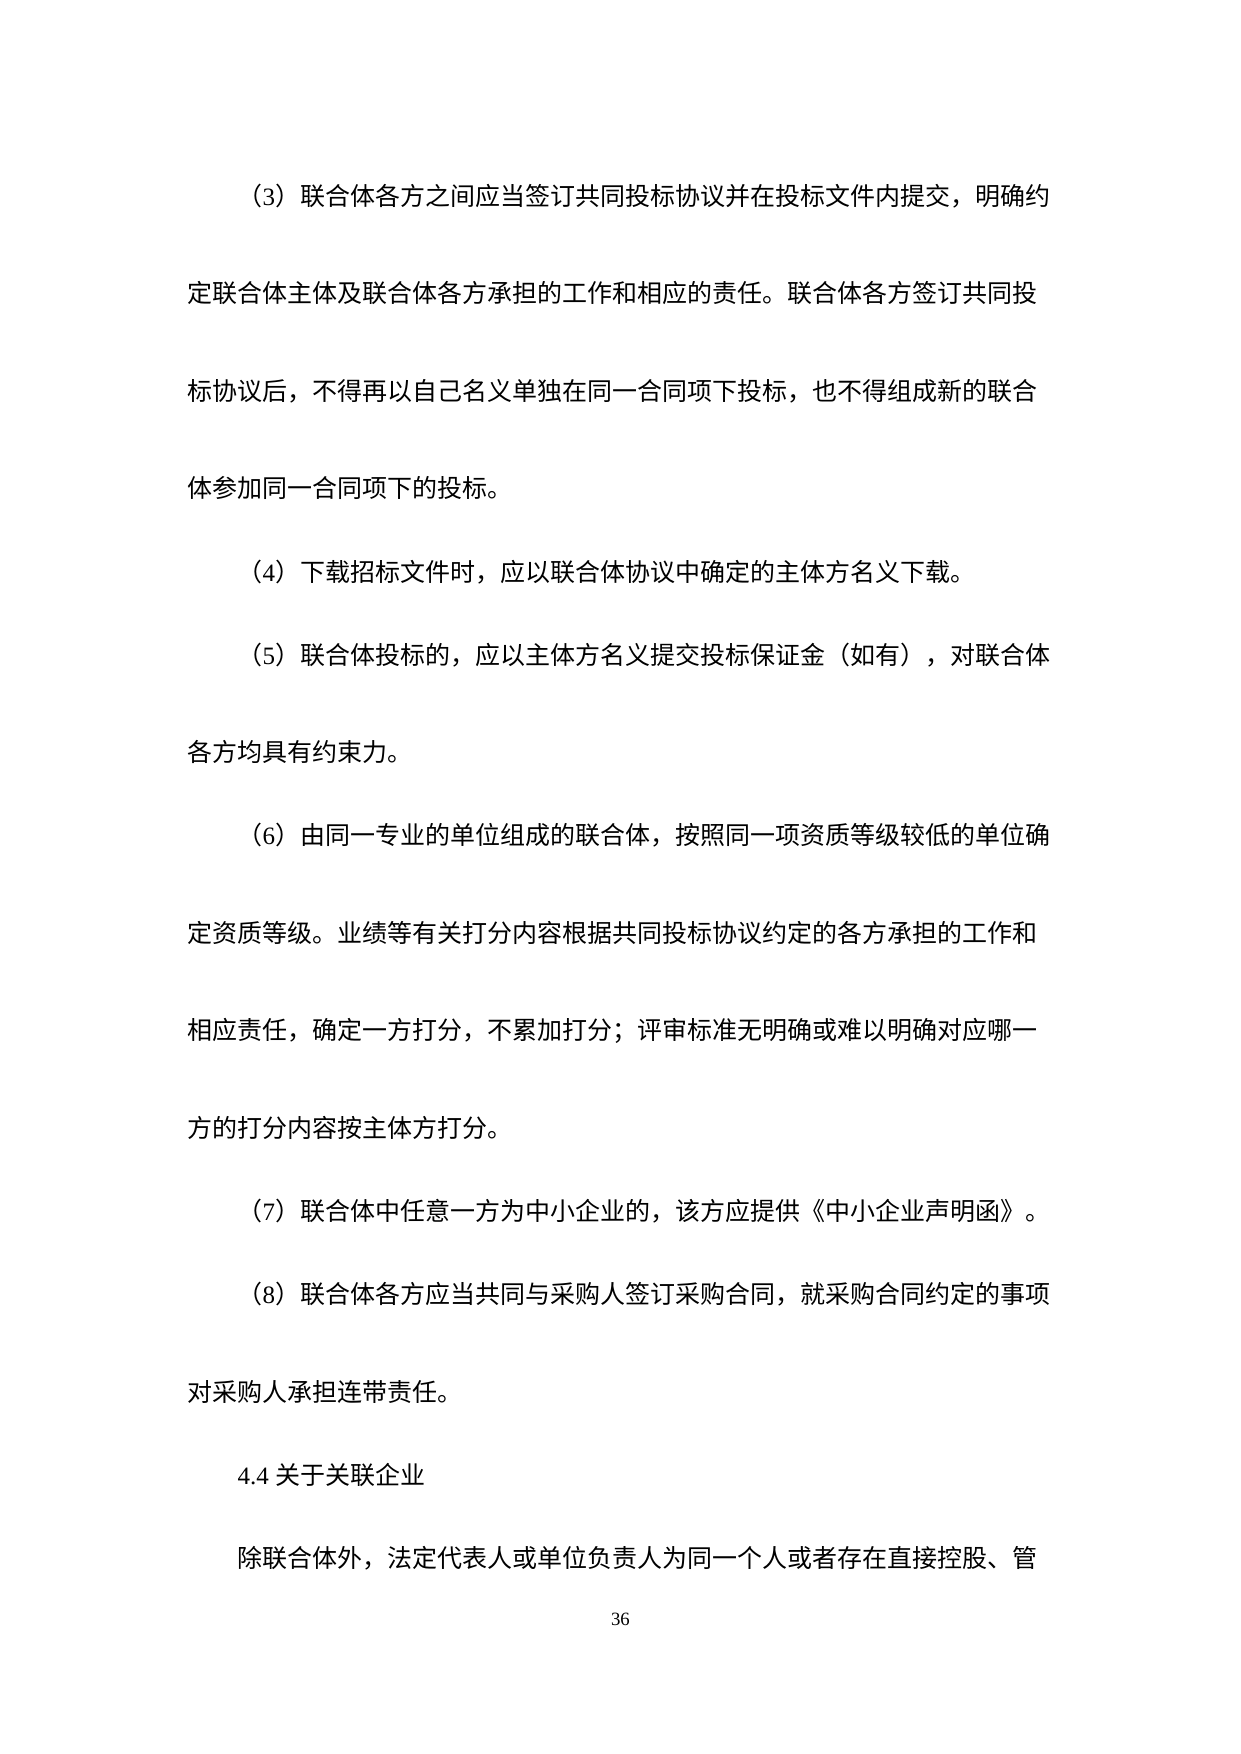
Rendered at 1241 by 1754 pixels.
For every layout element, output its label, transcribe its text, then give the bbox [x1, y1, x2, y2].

text （6）由同一专业的单位组成的联合体，按照同一项资质等级较低的单位确定资质等级。业绩等有关打分内容根据共同投标协议约定的各方承担的工作和相应责任，确定一方打分，不累加打分；评审标准无明确或难以明确对应哪一方的打分内容按主体方打分。 [187, 801, 1053, 1159]
text （8）联合体各方应当共同与采购人签订采购合同，就采购合同约定的事项对采购人承担连带责任。 [187, 1260, 1053, 1423]
text （5）联合体投标的，应以主体方名义提交投标保证金（如有），对联合体各方均具有约束力。 [187, 621, 1053, 783]
text （7）联合体中任意一方为中小企业的，该方应提供《中小企业声明函》。 [187, 1177, 1053, 1242]
text （4）下载招标文件时，应以联合体协议中确定的主体方名义下载。 [187, 538, 1053, 603]
text （3）联合体各方之间应当签订共同投标协议并在投标文件内提交，明确约定联合体主体及联合体各方承担的工作和相应的责任。联合体各方签订共同投标协议后，不得再以自己名义单独在同一合同项下投标，也不得组成新的联合体参加同一合同项下的投标。 [187, 162, 1053, 519]
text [187, 1524, 1053, 1589]
text 4.4 关于关联企业 [187, 1441, 1053, 1506]
